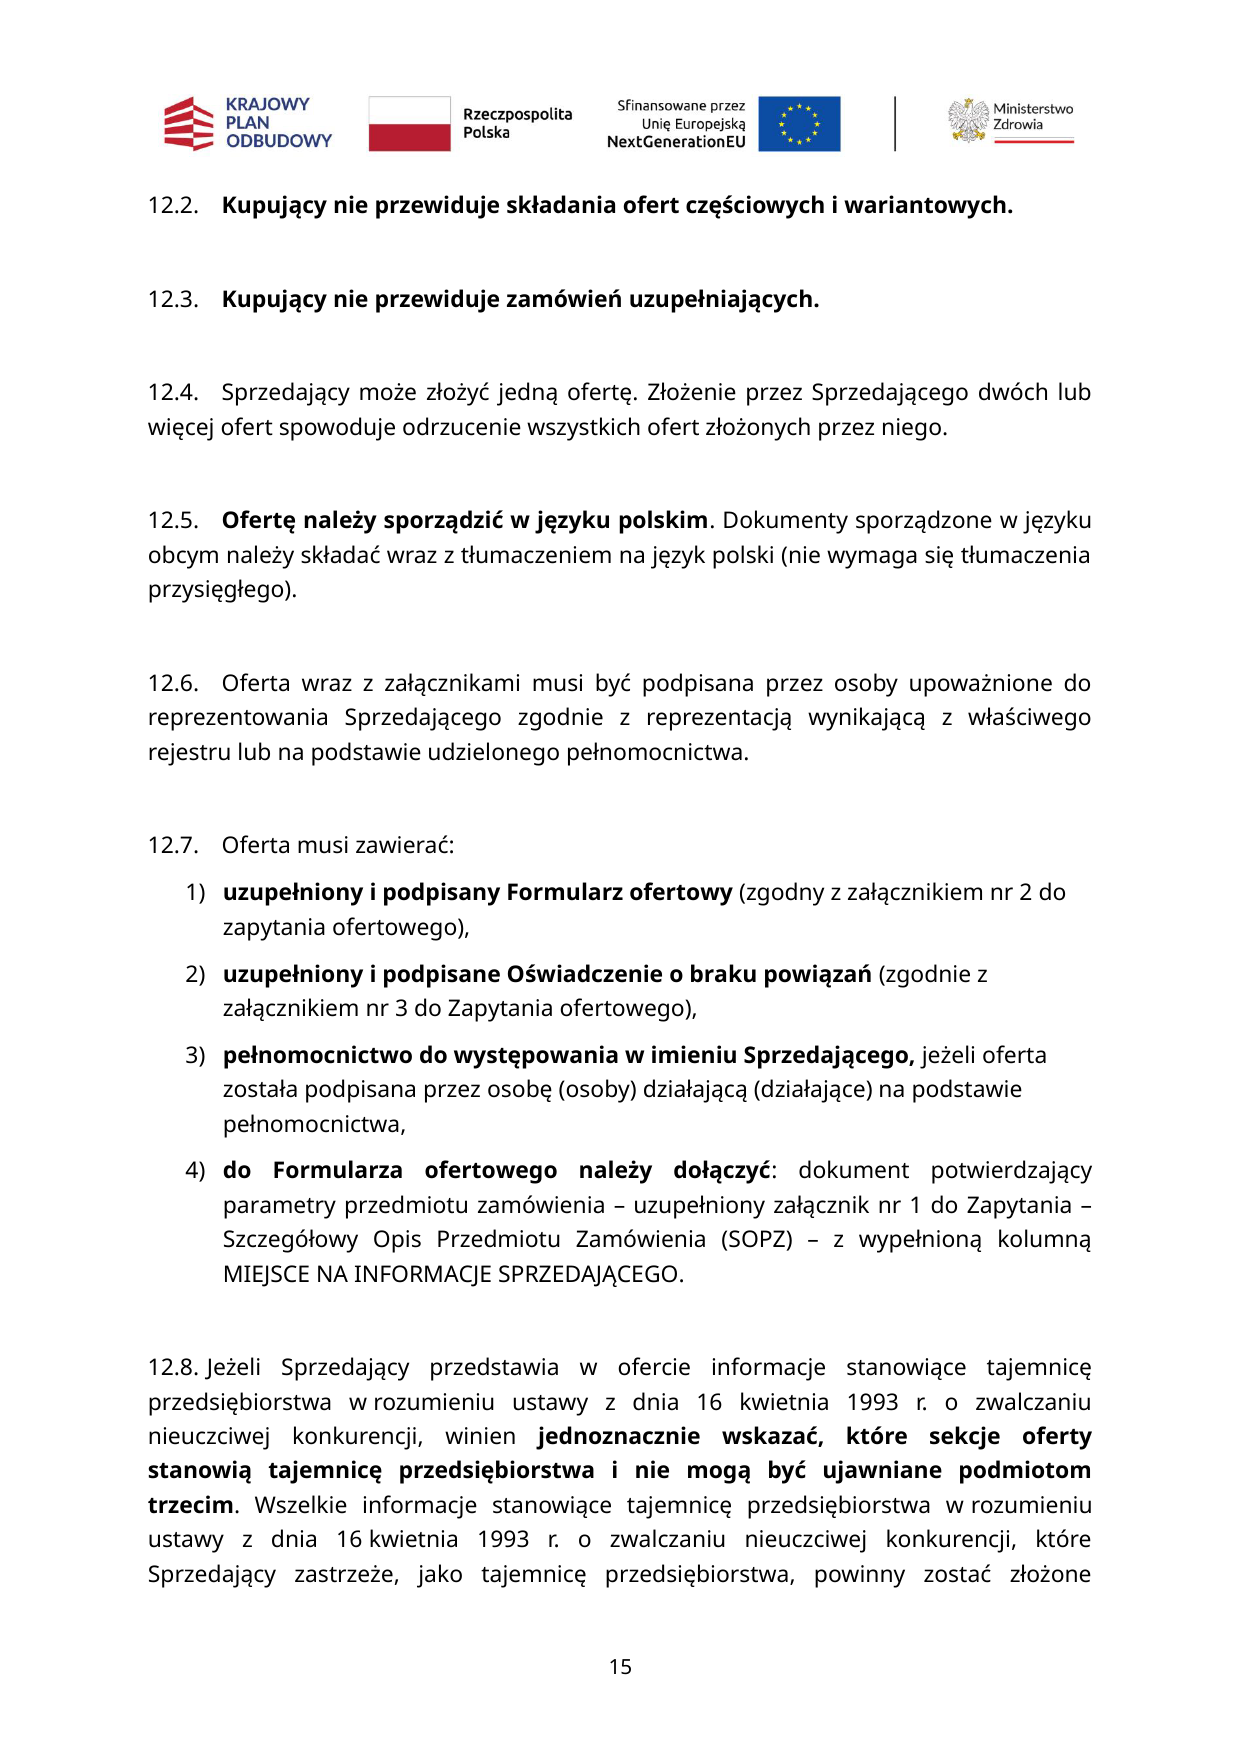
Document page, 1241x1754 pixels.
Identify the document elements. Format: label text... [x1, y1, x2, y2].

list uzupełniony i podpisany Formularz ofertowy (zgodny z załącznikiem nr 2 do zapytania ofertowego), [185, 876, 1093, 942]
list Sprzedający może złożyć jedną ofertę. Złożenie przez Sprzedającego dwóch lub więcej ofert spowoduje odrzucenie wszystkich ofert złożonych przez niego. [147, 376, 1093, 442]
list uzupełniony i podpisane Oświadczenie o braku powiązań (zgodnie z załącznikiem nr 3 do Zapytania ofertowego), [185, 958, 1093, 1023]
list Ofertę należy sporządzić w języku polskim. Dokumenty sporządzone w języku obcym należy składać wraz z tłumaczeniem na język polski (nie wymaga się tłumaczenia przysięgłego). [147, 504, 1093, 604]
list Kupujący nie przewiduje zamówień uzupełniających. [147, 283, 1093, 314]
list do Formularza ofertowego należy dołączyć: dokument potwierdzający parametry przedmiotu zamówienia – uzupełniony załącznik nr 1 do Zapytania – Szczegółowy Opis Przedmiotu Zamówienia (SOPZ) – z wypełnioną kolumną MIEJSCE NA INFORMACJE SPRZEDAJĄCEGO. [185, 1154, 1093, 1289]
list Kupujący nie przewiduje składania ofert częściowych i wariantowych. [147, 189, 1093, 220]
list pełnomocnictwo do występowania w imieniu Sprzedającego, jeżeli oferta została podpisana przez osobę (osoby) działającą (działające) na podstawie pełnomocnictwa, [185, 1039, 1093, 1139]
list Oferta musi zawierać: [147, 829, 1093, 861]
picture [147, 73, 1093, 168]
list Oferta wraz z załącznikami musi być podpisana przez osoby upoważnione do reprezentowania Sprzedającego zgodnie z reprezentacją wynikającą z właściwego rejestru lub na podstawie udzielonego pełnomocnictwa. [147, 667, 1093, 767]
